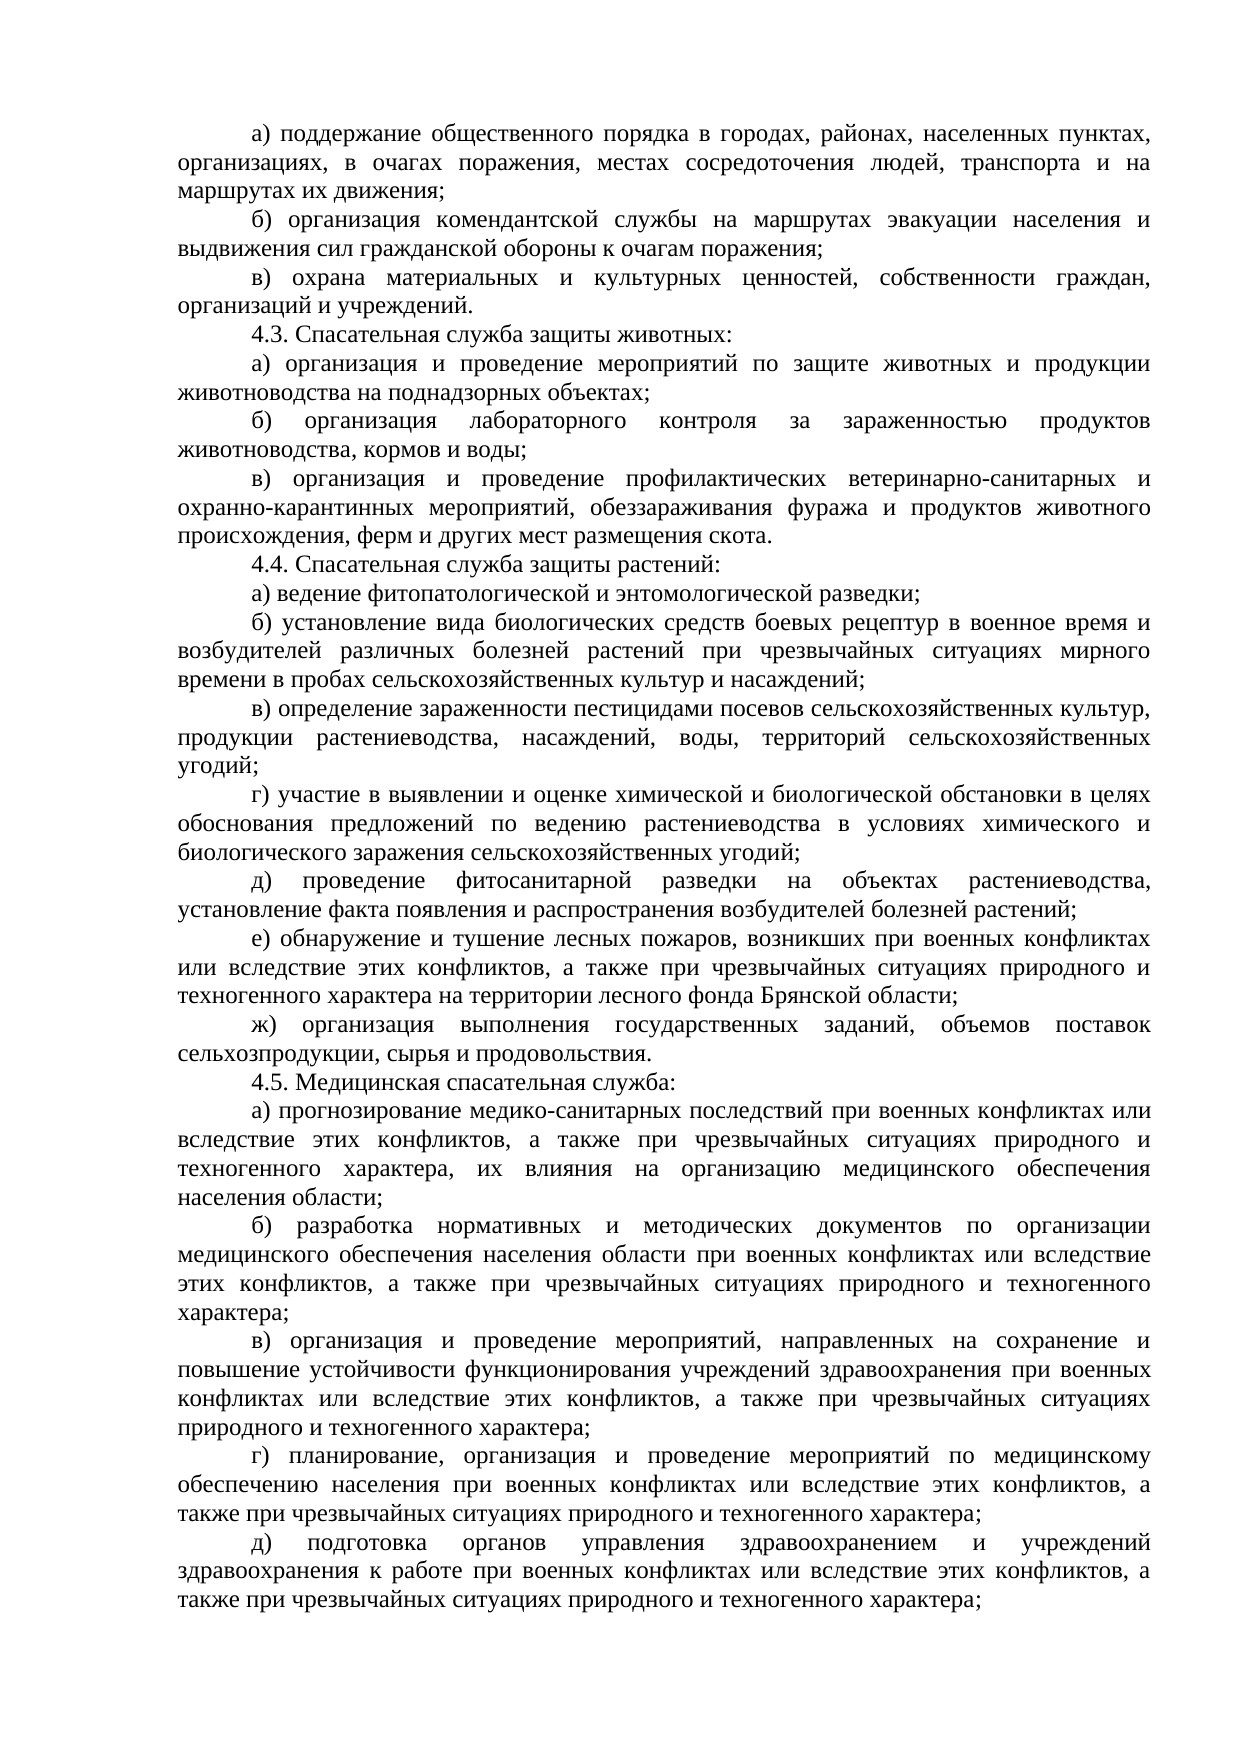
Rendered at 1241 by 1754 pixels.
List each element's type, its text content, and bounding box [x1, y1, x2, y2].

text е) обнаружение и тушение лесных пожаров, возникших при военных конфликтах или вследствие этих конфликтов, а также при чрезвычайных ситуациях природного и техногенного характера на территории лесного фонда Брянской области; [177, 923, 1152, 1009]
text 4.5. Медицинская спасательная служба: [177, 1067, 1152, 1096]
text д) подготовка органов управления здравоохранением и учреждений здравоохранения к работе при военных конфликтах или вследствие этих конфликтов, а также при чрезвычайных ситуациях природного и техногенного характера; [177, 1527, 1152, 1613]
text 4.4. Спасательная служба защиты растений: [177, 549, 1152, 578]
text в) охрана материальных и культурных ценностей, собственности граждан, организаций и учреждений. [177, 262, 1152, 319]
text а) прогнозирование медико-санитарных последствий при военных конфликтах или вследствие этих конфликтов, а также при чрезвычайных ситуациях природного и техногенного характера, их влияния на организацию медицинского обеспечения населения области; [177, 1096, 1152, 1211]
text а) организация и проведение мероприятий по защите животных и продукции животноводства на поднадзорных объектах; [177, 348, 1152, 406]
text ж) организация выполнения государственных заданий, объемов поставок сельхозпродукции, сырья и продовольствия. [177, 1009, 1152, 1067]
text б) организация лабораторного контроля за зараженностью продуктов животноводства, кормов и воды; [177, 406, 1152, 463]
text в) организация и проведение мероприятий, направленных на сохранение и повышение устойчивости функционирования учреждений здравоохранения при военных конфликтах или вследствие этих конфликтов, а также при чрезвычайных ситуациях природного и техногенного характера; [177, 1326, 1152, 1441]
text а) поддержание общественного порядка в городах, районах, населенных пунктах, организациях, в очагах поражения, местах сосредоточения людей, транспорта и на маршрутах их движения; [177, 118, 1152, 204]
text г) участие в выявлении и оценке химической и биологической обстановки в целях обоснования предложений по ведению растениеводства в условиях химического и биологического заражения сельскохозяйственных угодий; [177, 779, 1152, 866]
text а) ведение фитопатологической и энтомологической разведки; [177, 578, 1152, 607]
text г) планирование, организация и проведение мероприятий по медицинскому обеспечению населения при военных конфликтах или вследствие этих конфликтов, а также при чрезвычайных ситуациях природного и техногенного характера; [177, 1441, 1152, 1527]
text д) проведение фитосанитарной разведки на объектах растениеводства, установление факта появления и распространения возбудителей болезней растений; [177, 866, 1152, 923]
text б) организация комендантской службы на маршрутах эвакуации населения и выдвижения сил гражданской обороны к очагам поражения; [177, 204, 1152, 262]
text 4.3. Спасательная служба защиты животных: [177, 319, 1152, 348]
text в) организация и проведение профилактических ветеринарно-санитарных и охранно-карантинных мероприятий, обеззараживания фуража и продуктов животного происхождения, ферм и других мест размещения скота. [177, 463, 1152, 549]
text в) определение зараженности пестицидами посевов сельскохозяйственных культур, продукции растениеводства, насаждений, воды, территорий сельскохозяйственных угодий; [177, 693, 1152, 779]
text б) установление вида биологических средств боевых рецептур в военное время и возбудителей различных болезней растений при чрезвычайных ситуациях мирного времени в пробах сельскохозяйственных культур и насаждений; [177, 607, 1152, 693]
text б) разработка нормативных и методических документов по организации медицинского обеспечения населения области при военных конфликтах или вследствие этих конфликтов, а также при чрезвычайных ситуациях природного и техногенного характера; [177, 1211, 1152, 1326]
